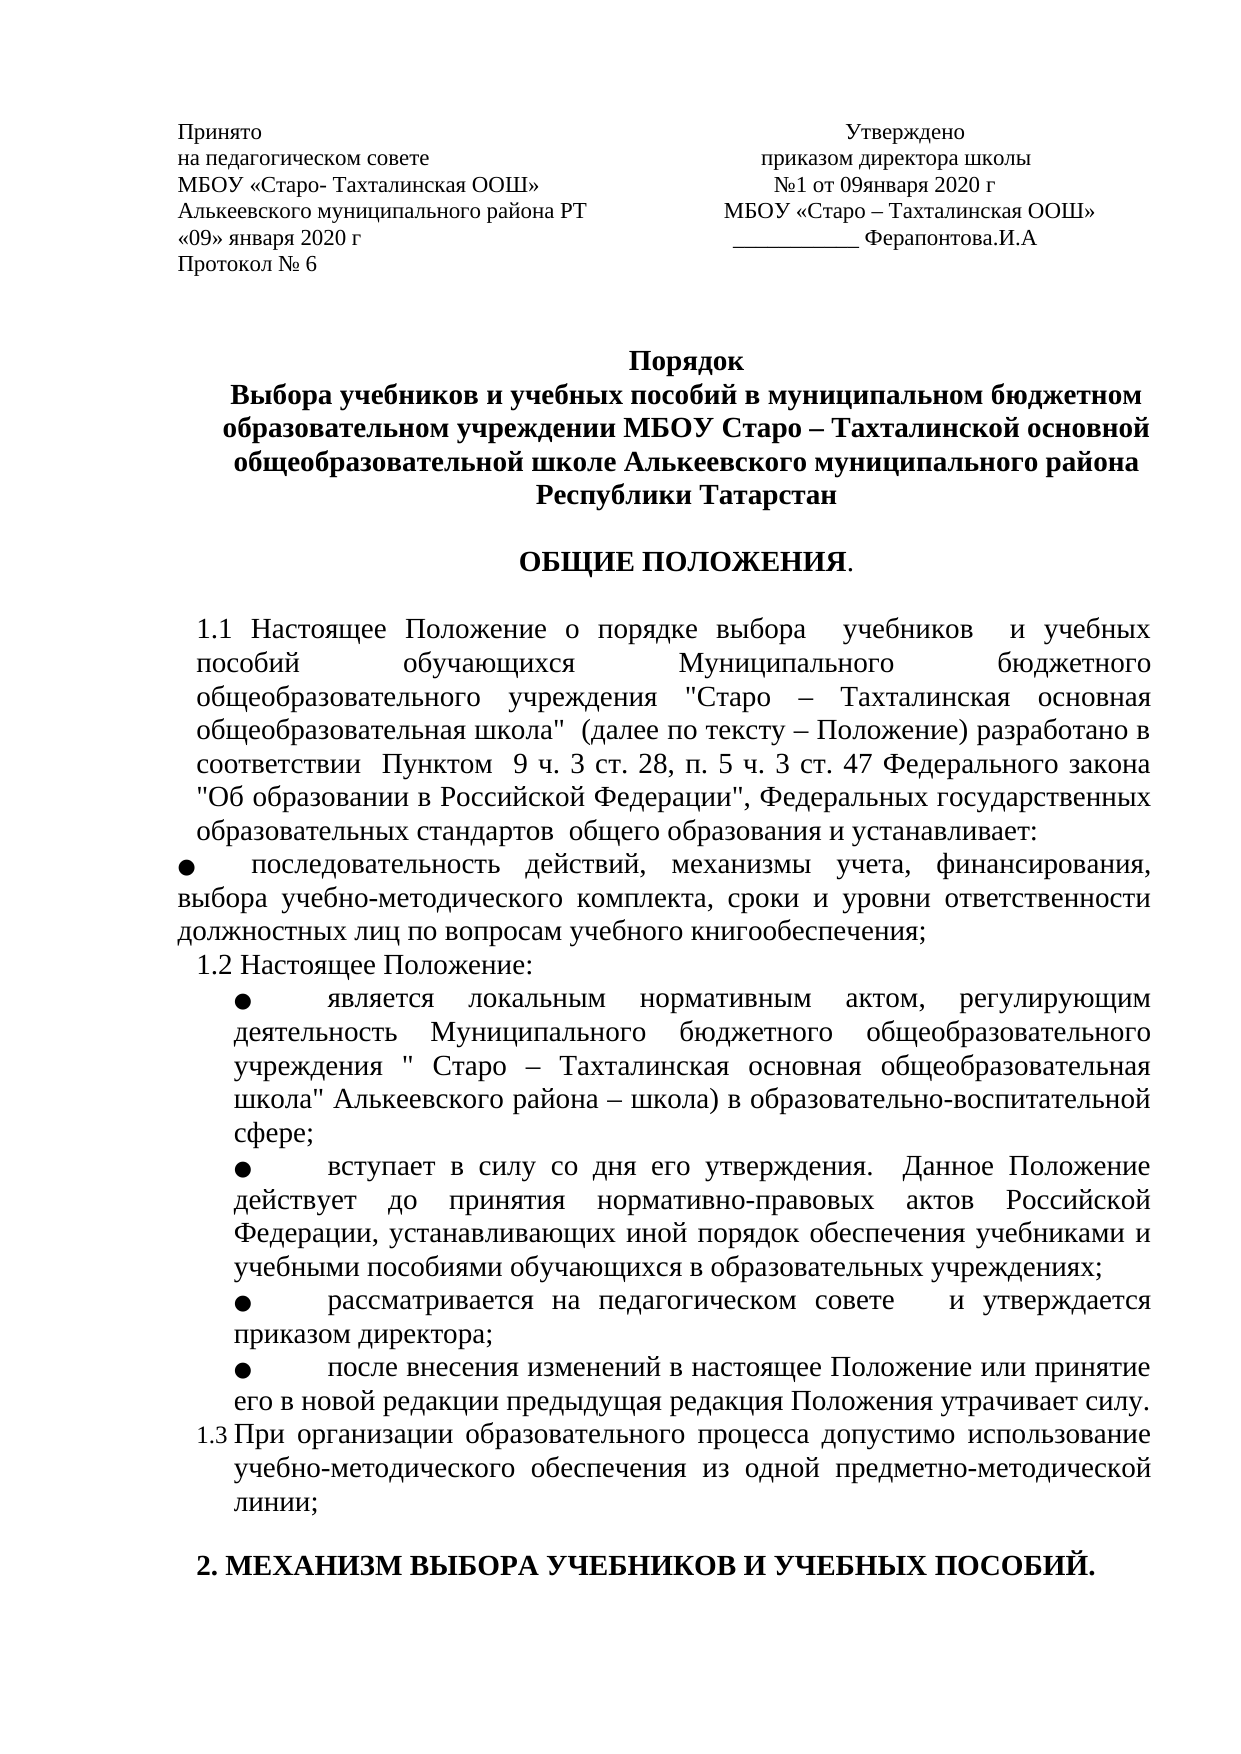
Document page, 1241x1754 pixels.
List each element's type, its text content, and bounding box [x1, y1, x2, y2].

list является локальным нормативным актом, регулирующим деятельность Муниципального бюджетного общеобразовательного учреждения " Старо – Тахталинская основная общеобразовательная школа" Алькеевского района – школа) в образовательно-воспитательной сфере; [233, 981, 1152, 1148]
text 1.2 Настоящее Положение: [196, 947, 1152, 981]
list вступает в силу со дня его утверждения. Данное Положение действует до принятия нормативно-правовых актов Российской Федерации, устанавливающих иной порядок обеспечения учебниками и учебными пособиями обучающихся в образовательных учреждениях; [233, 1148, 1152, 1282]
text Алькеевского муниципального района РТ МБОУ «Старо – Тахталинская ООШ» [177, 197, 1152, 223]
list после внесения изменений в настоящее Положение или принятие его в новой редакции предыдущая редакция Положения утрачивает силу. [233, 1349, 1152, 1417]
list рассматривается на педагогическом совете и утверждается приказом директора; [233, 1282, 1152, 1349]
text 1.1 Настоящее Положение о порядке выбора учебников и учебных пособий обучающихся Муниципального бюджетного общеобразовательного учреждения "Старо – Тахталинская основная общеобразовательная школа" (далее по тексту – Положение) разработано в соответствии Пунктом 9 ч. 3 ст. 28, п. 5 ч. 3 ст. 47 Федерального закона "Об образовании в Российской Федерации", Федеральных государственных образовательных стандартов общего образования и устанавливает: [196, 612, 1152, 846]
text 2. МЕХАНИЗМ ВЫБОРА УЧЕБНИКОВ И УЧЕБНЫХ ПОСОБИЙ. [196, 1548, 1152, 1582]
text ОБЩИЕ ПОЛОЖЕНИЯ. [221, 544, 1152, 578]
text МБОУ «Старо- Тахталинская ООШ» №1 от 09января 2020 г [177, 171, 1152, 197]
text Выбора учебников и учебных пособий в муниципальном бюджетном образовательном учреждении МБОУ Старо – Тахталинской основной общеобразовательной школе Алькеевского муниципального района Республики Татарстан [221, 377, 1152, 511]
list последовательность действий, механизмы учета, финансирования, выбора учебно-методического комплекта, сроки и уровни ответственности должностных лиц по вопросам учебного книгообеспечения; [177, 846, 1152, 947]
text на педагогическом совете приказом директора школы [177, 144, 1152, 171]
text «09» января 2020 г ___________ Ферапонтова.И.А [177, 223, 1152, 250]
list При организации образовательного процесса допустимо использование учебно-методического обеспечения из одной предметно-методической линии; [196, 1417, 1152, 1517]
text Порядок [221, 343, 1152, 377]
text Принято Утверждено [177, 118, 1152, 144]
text Протокол № 6 [177, 250, 1152, 276]
